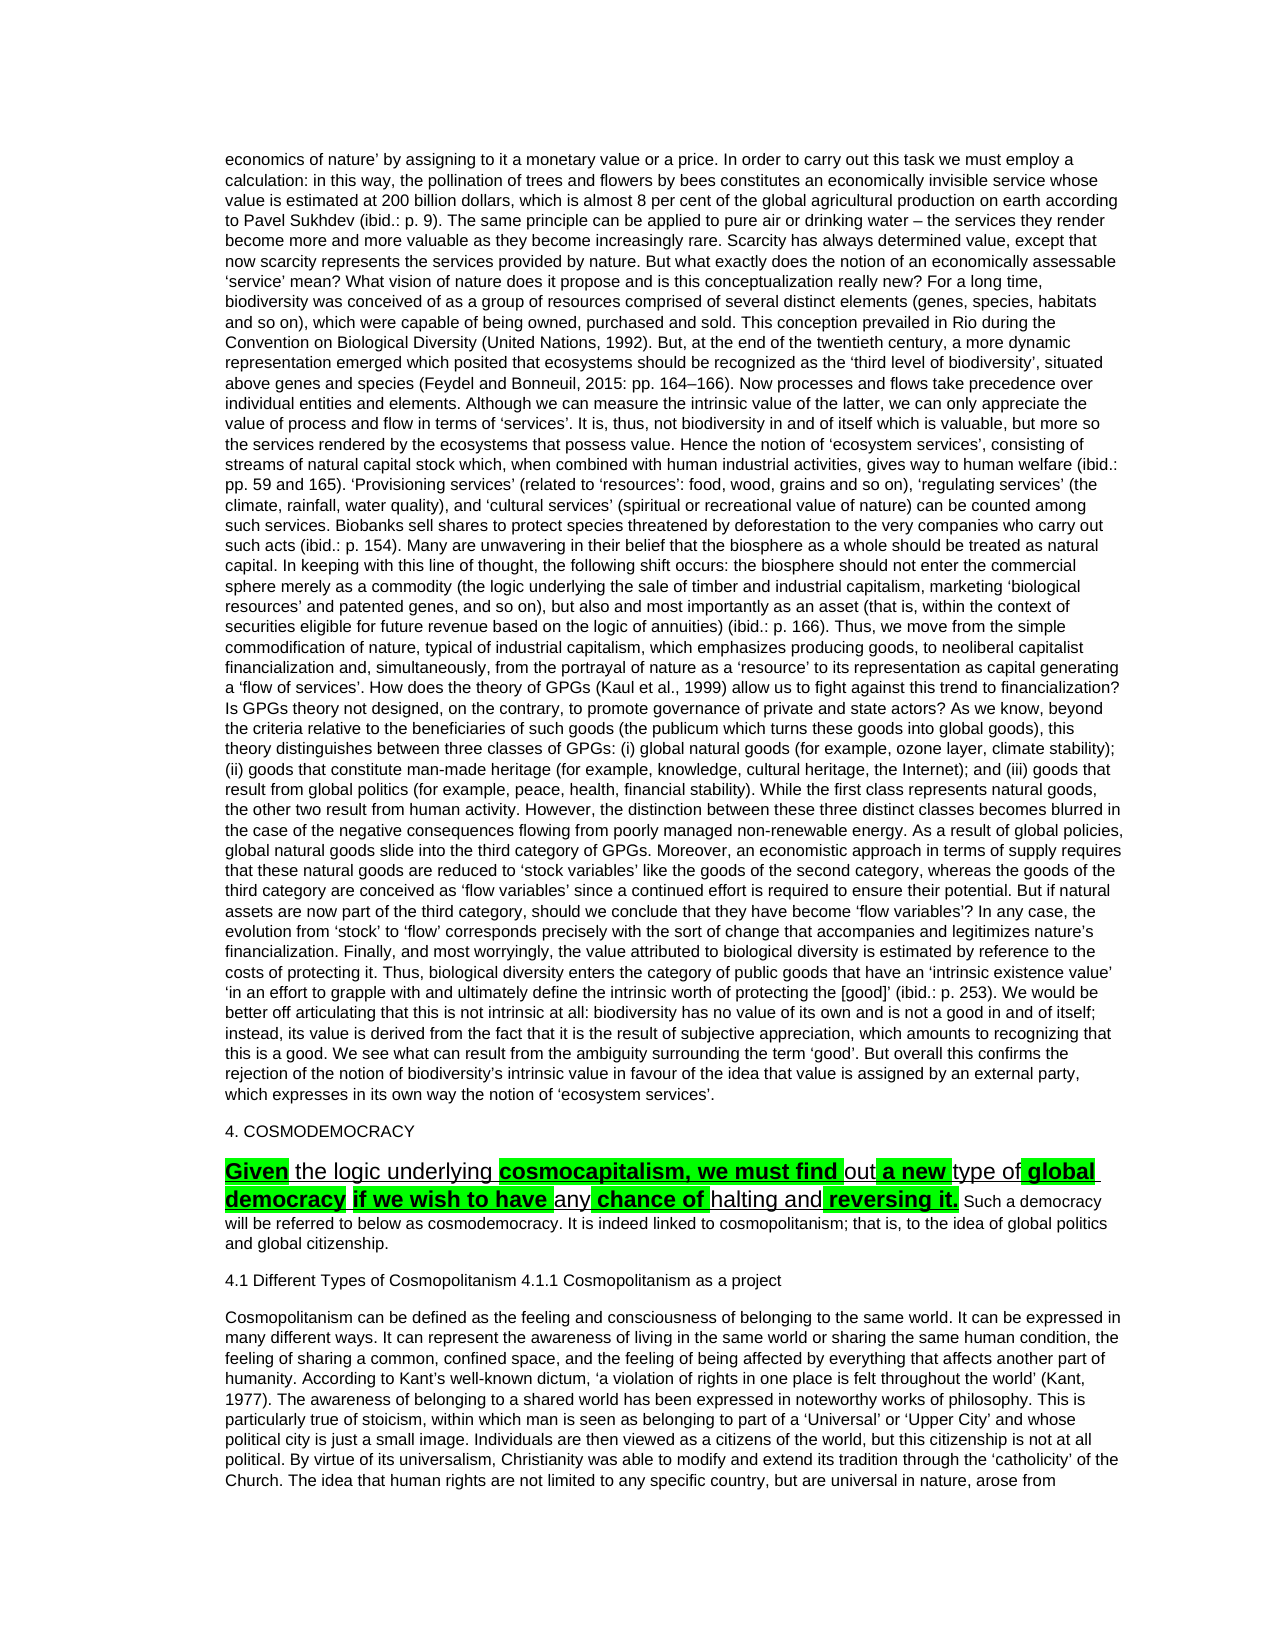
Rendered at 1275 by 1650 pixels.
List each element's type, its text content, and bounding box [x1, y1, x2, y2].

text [225, 1308, 1125, 1490]
text 4.1 Different Types of Cosmopolitanism 4.1.1 Cosmopolitanism as a project [225, 1271, 1125, 1290]
text 4. COSMODEMOCRACY [225, 1121, 1125, 1141]
text Given the logic underlying cosmocapitalism, we must find out a new type of global democracy if we wish to have any chance of halting and reversing it. Such a democracy will be referred to below as cosmodemocracy. It is indeed linked to cosmopolitanism; that is, to the idea of global politics and global citizenship. [225, 1158, 1125, 1253]
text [225, 150, 1125, 1103]
